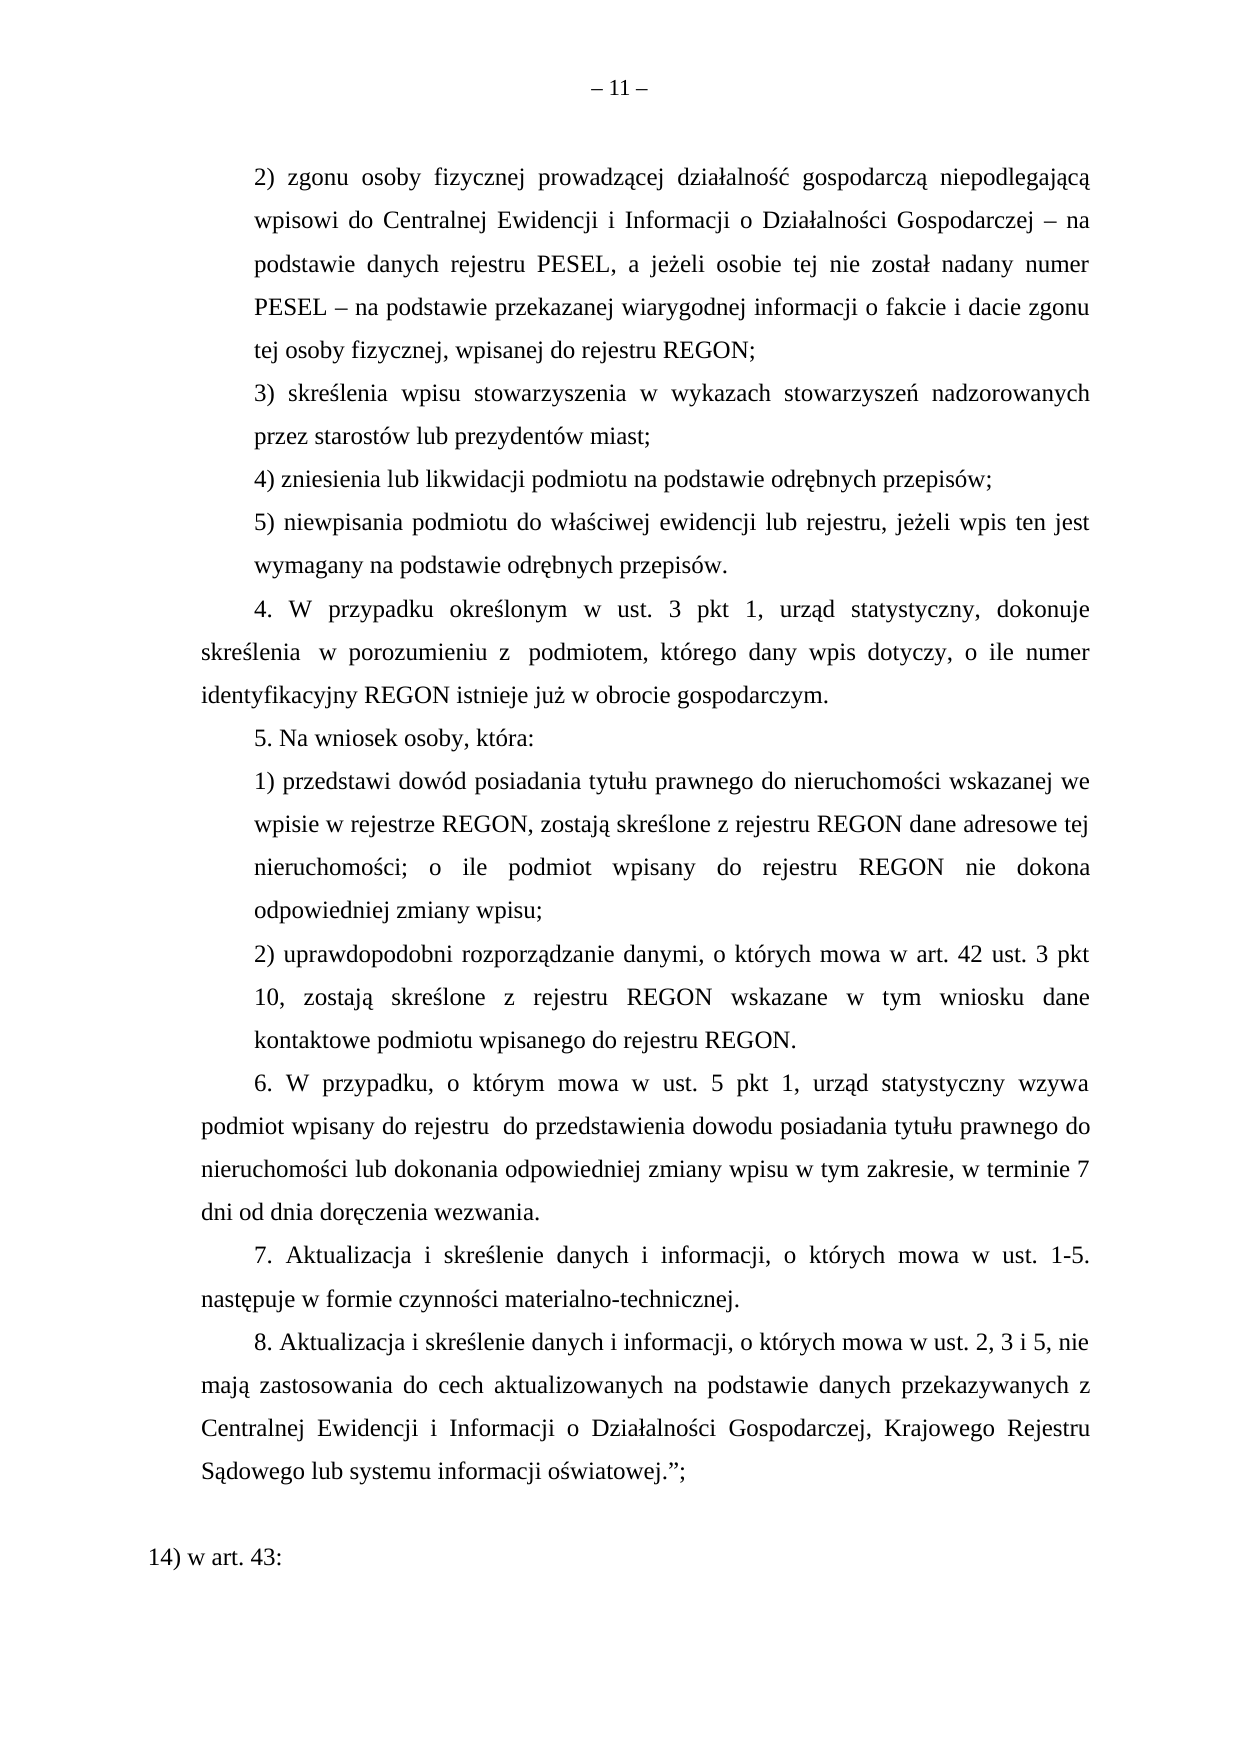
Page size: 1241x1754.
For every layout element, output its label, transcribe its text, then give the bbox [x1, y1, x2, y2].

text 1) przedstawi dowód posiadania tytułu prawnego do nieruchomości wskazanej we wpisie w rejestrze REGON, zostają skreślone z rejestru REGON dane adresowe tej nieruchomości; o ile podmiot wpisany do rejestru REGON nie dokona odpowiedniej zmiany wpisu; [254, 766, 1091, 924]
text 2) zgonu osoby fizycznej prowadzącej działalność gospodarczą niepodlegającą wpisowi do Centralnej Ewidencji i Informacji o Działalności Gospodarczej – na podstawie danych rejestru PESEL, a jeżeli osobie tej nie został nadany numer PESEL – na podstawie przekazanej wiarygodnej informacji o fakcie i dacie zgonu tej osoby fizycznej, wpisanej do rejestru REGON; [254, 162, 1091, 364]
text 8. Aktualizacja i skreślenie danych i informacji, o których mowa w ust. 2, 3 i 5, nie mają zastosowania do cech aktualizowanych na podstawie danych przekazywanych z Centralnej Ewidencji i Informacji o Działalności Gospodarczej, Krajowego Rejestru Sądowego lub systemu informacji oświatowej.”; [201, 1327, 1091, 1485]
text 5) niewpisania podmiotu do właściwej ewidencji lub rejestru, jeżeli wpis ten jest wymagany na podstawie odrębnych przepisów. [254, 507, 1091, 579]
text 14) w art. 43: [148, 1542, 1091, 1571]
text 3) skreślenia wpisu stowarzyszenia w wykazach stowarzyszeń nadzorowanych przez starostów lub prezydentów miast; [254, 378, 1091, 450]
text 2) uprawdopodobni rozporządzanie danymi, o których mowa w art. 42 ust. 3 pkt 10, zostają skreślone z rejestru REGON wskazane w tym wniosku dane kontaktowe podmiotu wpisanego do rejestru REGON. [254, 939, 1091, 1054]
text 7. Aktualizacja i skreślenie danych i informacji, o których mowa w ust. 1-5. następuje w formie czynności materialno-technicznej. [201, 1241, 1091, 1312]
text 6. W przypadku, o którym mowa w ust. 5 pkt 1, urząd statystyczny wzywa podmiot wpisany do rejestru do przedstawienia dowodu posiadania tytułu prawnego do nieruchomości lub dokonania odpowiedniej zmiany wpisu w tym zakresie, w terminie 7 dni od dnia doręczenia wezwania. [201, 1068, 1091, 1226]
text 4. W przypadku określonym w ust. 3 pkt 1, urząd statystyczny, dokonuje skreślenia w porozumieniu z podmiotem, którego dany wpis dotyczy, o ile numer identyfikacyjny REGON istnieje już w obrocie gospodarczym. [201, 594, 1091, 709]
text 4) zniesienia lub likwidacji podmiotu na podstawie odrębnych przepisów; [254, 464, 1091, 493]
text 5. Na wniosek osoby, która: [201, 723, 1091, 752]
